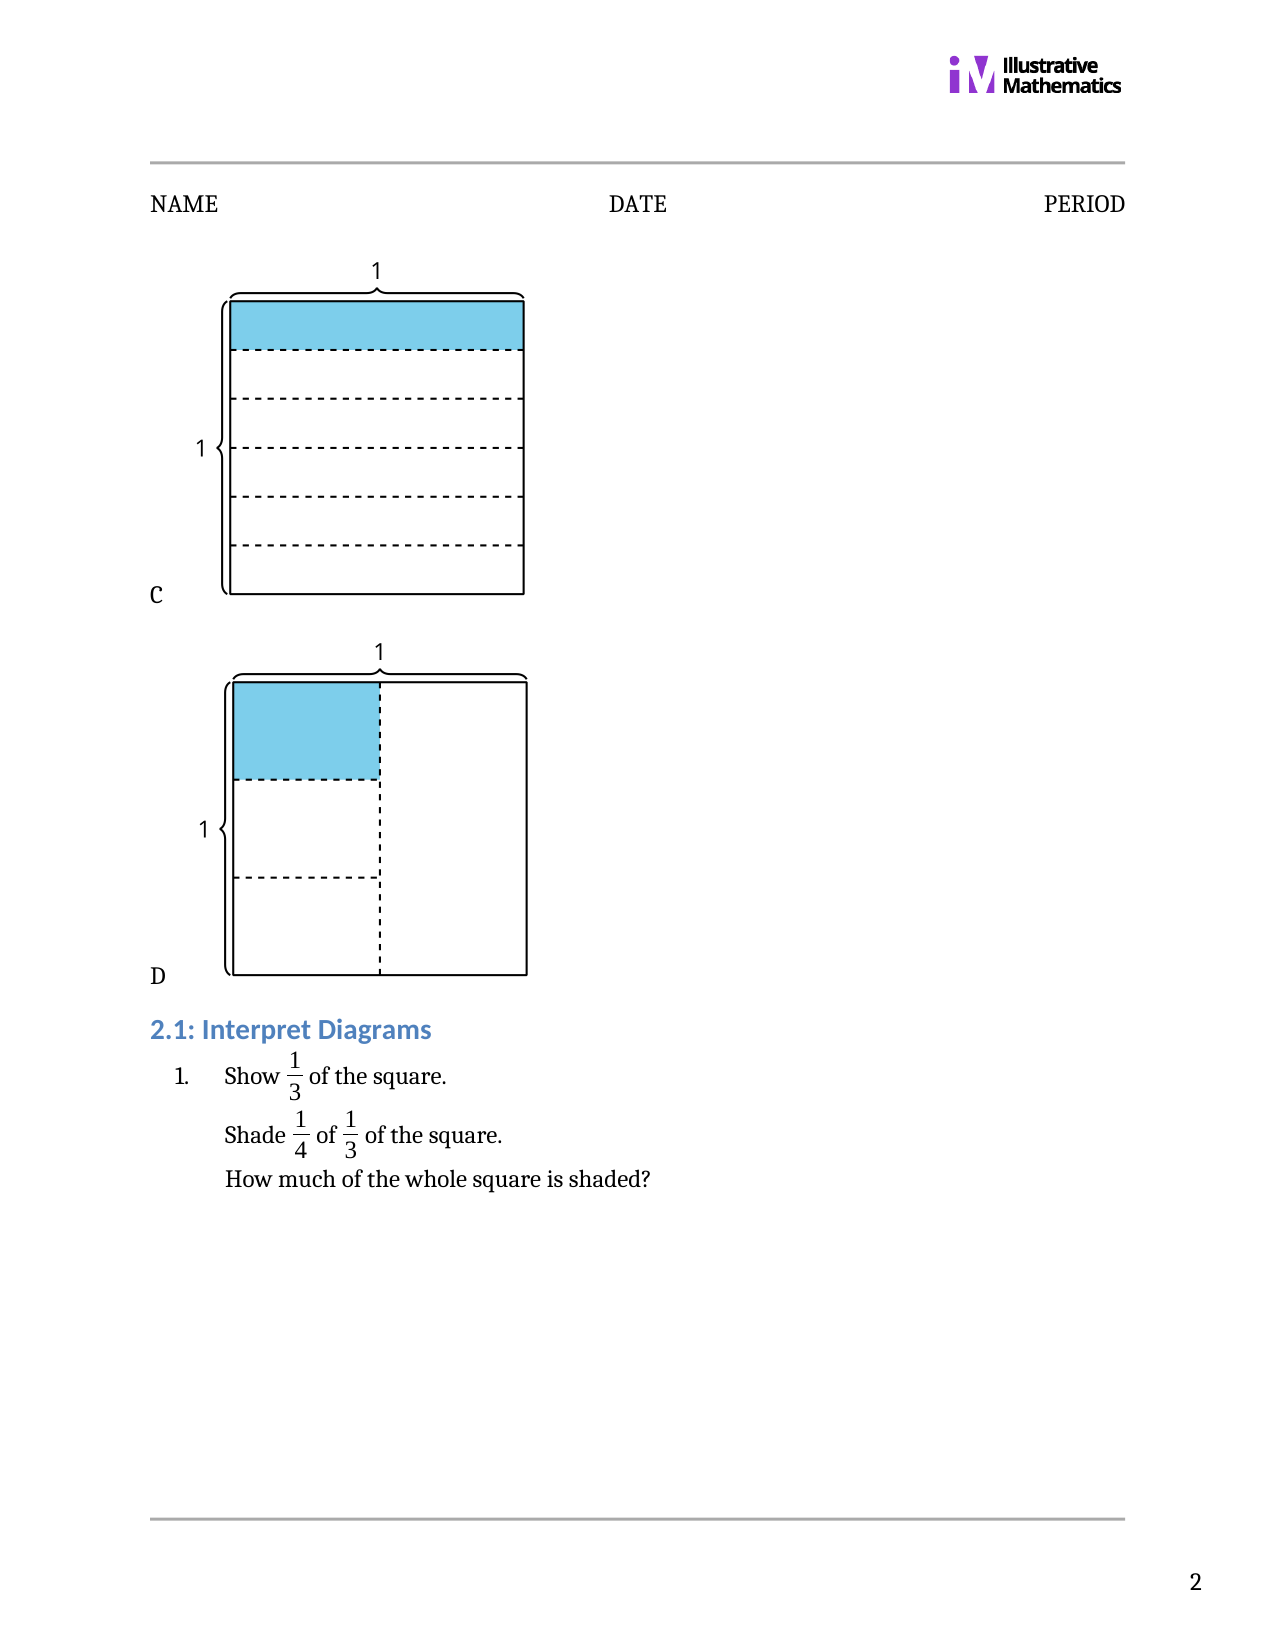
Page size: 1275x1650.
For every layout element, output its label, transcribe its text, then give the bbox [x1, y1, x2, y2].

subtitle 2.1: Interpret Diagrams [150, 1011, 1125, 1047]
picture [184, 628, 550, 985]
picture [181, 247, 548, 604]
list Show of the square. Shade of of the square. How much of the whole square is shaded? [175, 1047, 1125, 1193]
picture [949, 55, 1121, 93]
